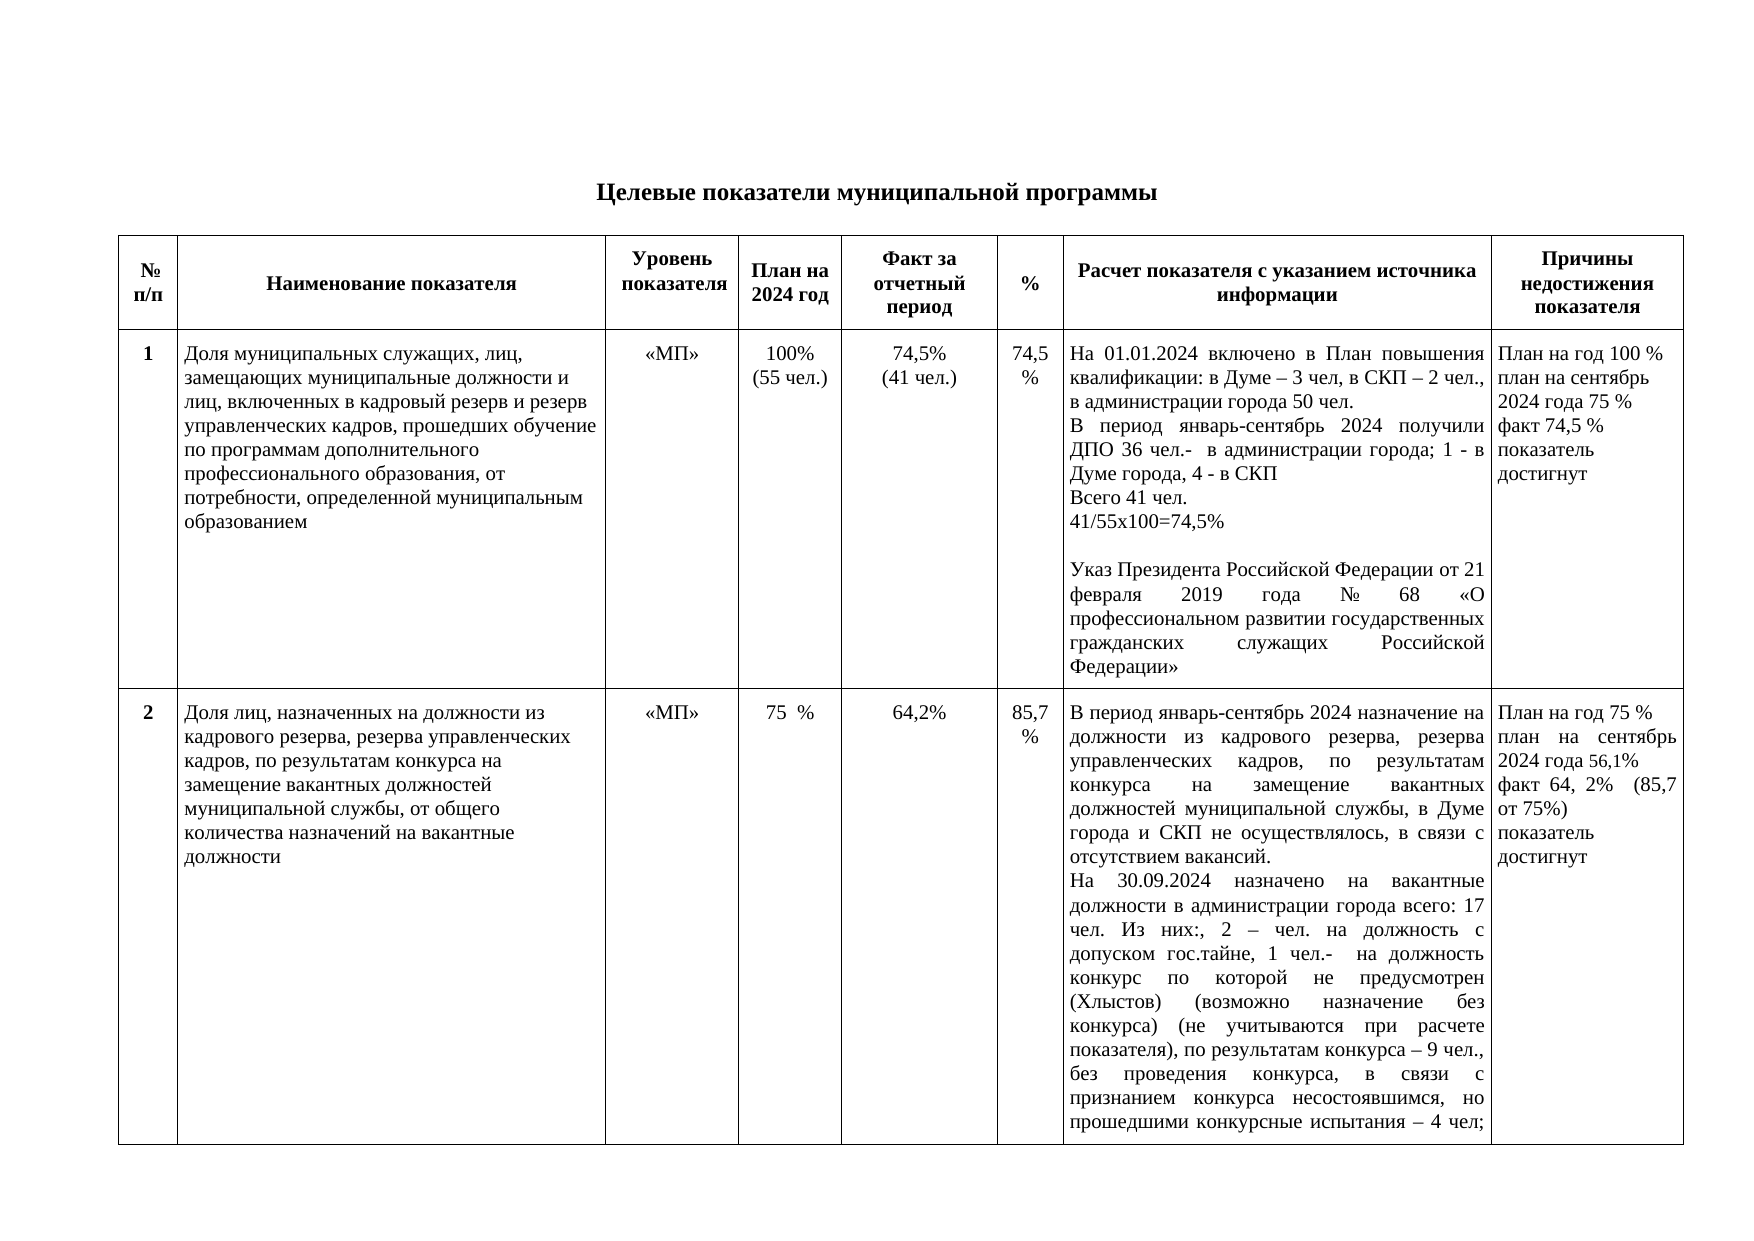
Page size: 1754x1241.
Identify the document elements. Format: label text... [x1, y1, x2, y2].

table_cell 1 [119, 330, 177, 688]
table_cell 2 [119, 689, 177, 1144]
table_header Факт за отчетный период [842, 236, 997, 329]
table_cell Доля муниципальных служащих, лиц, замещающих муниципальные должности и лиц, включенных в кадровый резерв и резерв управленческих кадров, прошедших обучение по программам дополнительного профессионального образования, от потребности, определенной муниципальным образованием [178, 330, 605, 688]
table_header Причины недостижения показателя [1492, 236, 1683, 329]
table_cell «МП» [606, 689, 738, 1144]
table_cell 64,2% [842, 689, 997, 1144]
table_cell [178, 689, 605, 1144]
table_header Расчет показателя с указанием источника информации [1064, 236, 1491, 329]
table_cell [1492, 689, 1683, 1144]
table_cell 85,7% [998, 689, 1063, 1144]
text Целевые показатели муниципальной программы [118, 177, 1636, 206]
table_header План на 2024 год [739, 236, 841, 329]
table_cell 100% (55 чел.) [739, 330, 841, 688]
table_cell 75 % [739, 689, 841, 1144]
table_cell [1064, 689, 1491, 1144]
table_header Наименование показателя [178, 236, 605, 329]
table_header № п/п [119, 236, 177, 329]
table_cell 74,5% (41 чел.) [842, 330, 997, 688]
table_cell На 01.01.2024 включено в План повышения квалификации: в Думе – 3 чел, в СКП – 2 чел., в администрации города 50 чел. В период январь-сентябрь 2024 получили ДПО 36 чел.- в администрации города; 1 - в Думе города, 4 - в СКП Всего 41 чел. 41/55х100=74,5% Указ Президента Российской Федерации от 21 февраля 2019 года № 68 «О профессиональном развитии государственных гражданских служащих Российской Федерации» [1064, 330, 1491, 688]
table_cell «МП» [606, 330, 738, 688]
table_header % [998, 236, 1063, 329]
table_header Уровень показателя [606, 236, 738, 329]
table_cell План на год 100 % план на сентябрь 2024 года 75 % факт 74,5 % показатель достигнут [1492, 330, 1683, 688]
table_cell 74,5% [998, 330, 1063, 688]
